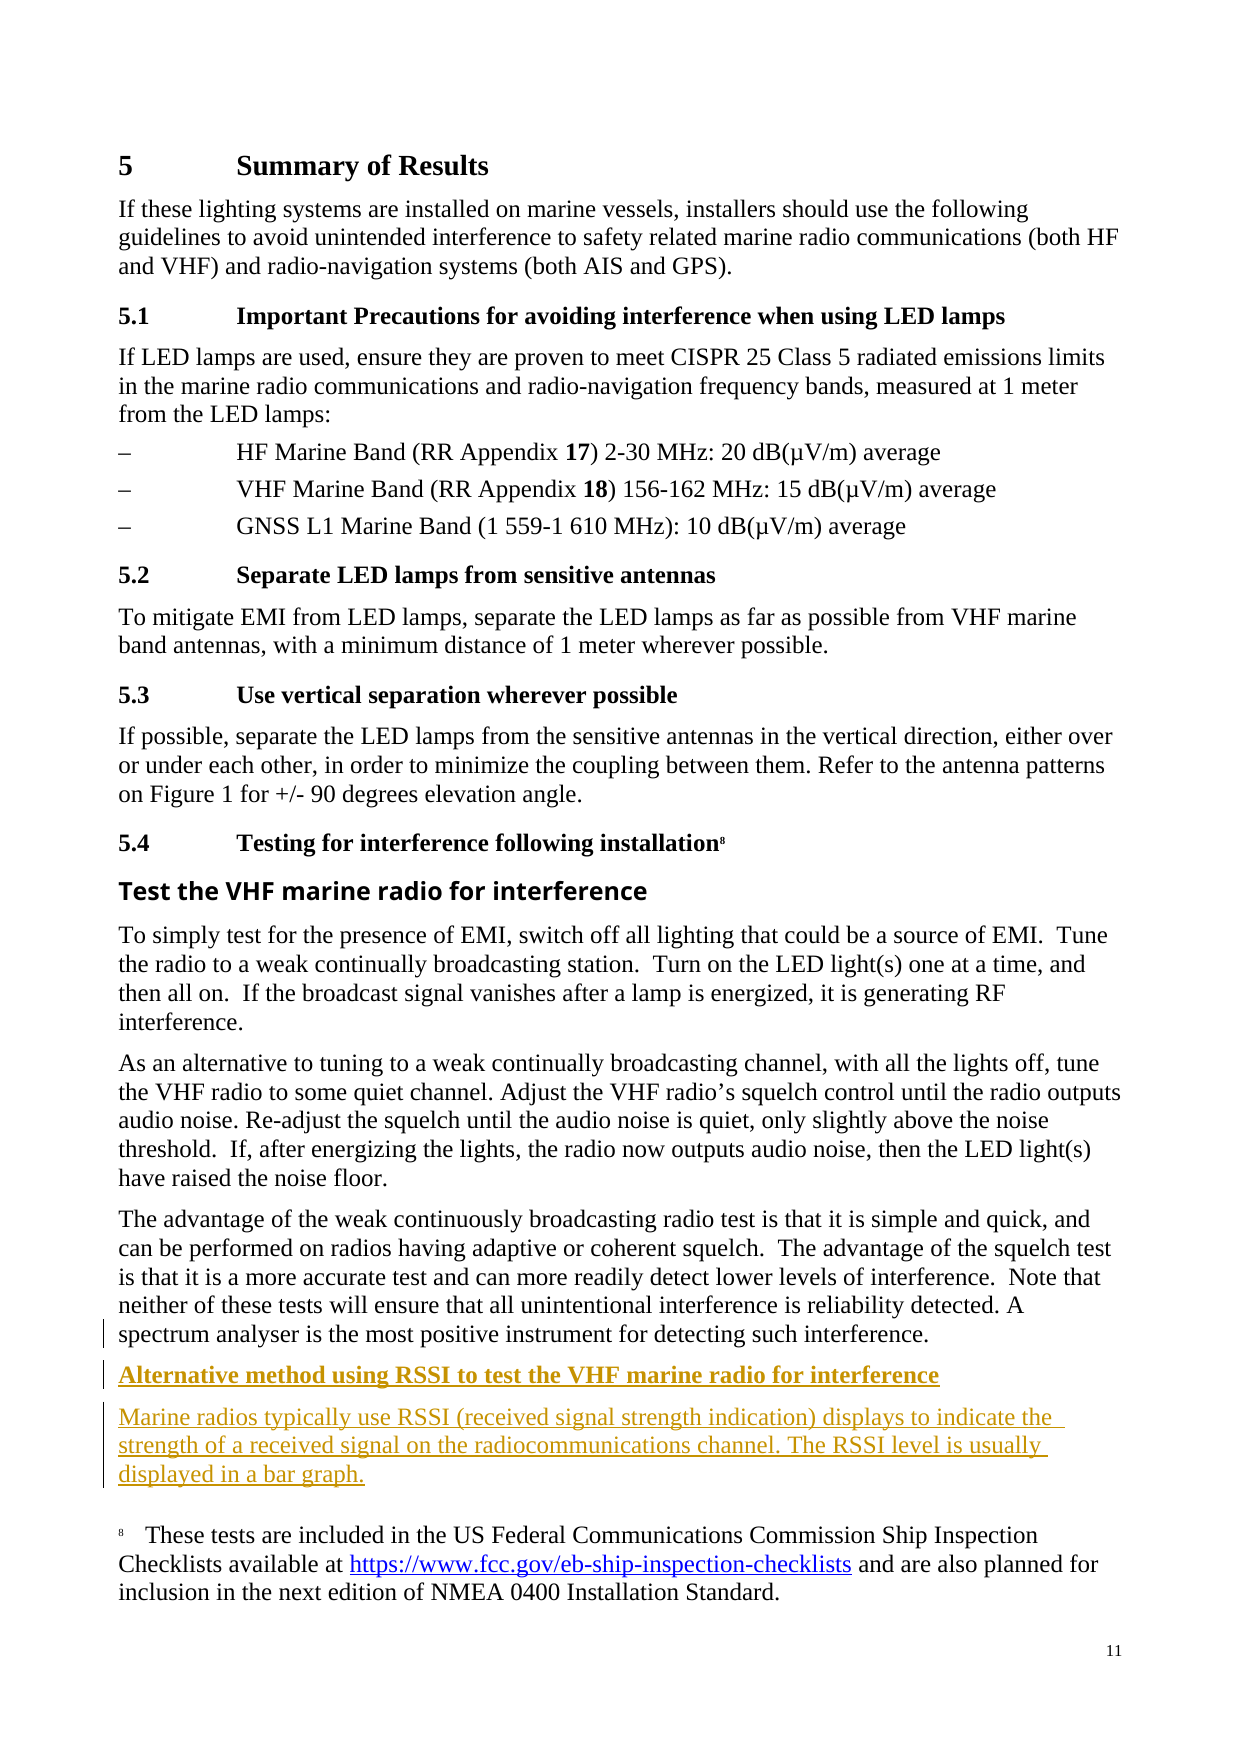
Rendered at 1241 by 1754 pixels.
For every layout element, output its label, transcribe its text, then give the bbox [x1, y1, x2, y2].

text The advantage of the weak continuously broadcasting radio test is that it is simple and quick, and can be performed on radios having adaptive or coherent squelch. The advantage of the squelch test is that it is a more accurate test and can more readily detect lower levels of interference. Note that neither of these tests will ensure that all unintentional interference is reliability detected. A spectrum analyser is the most positive instrument for detecting such interference. [118, 1204, 1122, 1348]
subtitle 5.1 Important Precautions for avoiding interference when using LED lamps [118, 301, 1122, 329]
text If LED lamps are used, ensure they are proven to meet CISPR 25 Class 5 radiated emissions limits in the marine radio communications and radio-navigation frequency bands, measured at 1 meter from the LED lamps: [118, 342, 1122, 428]
text If possible, separate the LED lamps from the sensitive antennas in the vertical direction, either over or under each other, in order to minimize the coupling between them. Refer to the antenna patterns on Figure 1 for +/- 90 degrees elevation angle. [118, 721, 1122, 807]
subtitle 5 Summary of Results [118, 148, 1122, 181]
subtitle Test the VHF marine radio for interference [118, 874, 1122, 908]
text As an alternative to tuning to a weak continually broadcasting channel, with all the lights off, tune the VHF radio to some quiet channel. Adjust the VHF radio’s squelch control until the radio outputs audio noise. Re-adjust the squelch until the audio noise is quiet, only slightly above the noise threshold. If, after energizing the lights, the radio now outputs audio noise, then the LED light(s) have raised the noise floor. [118, 1048, 1122, 1192]
subtitle 5.4 Testing for interference following installation [118, 828, 1122, 857]
text To simply test for the presence of EMI, switch off all lighting that could be a source of EMI. Tune the radio to a weak continually broadcasting station. Turn on the LED light(s) one at a time, and then all on. If the broadcast signal vanishes after a lamp is energized, it is generating RF interference. [118, 920, 1122, 1035]
text If these lighting systems are installed on marine vessels, installers should use the following guidelines to avoid unintended interference to safety related marine radio communications (both HF and VHF) and radio-navigation systems (both AIS and GPS). [118, 194, 1122, 280]
text – HF Marine Band (RR Appendix 17) 2-30 MHz: 20 dB(µV/m) average [118, 437, 1122, 465]
text – VHF Marine Band (RR Appendix 18) 156-162 MHz: 15 dB(µV/m) average [118, 474, 1122, 502]
subtitle 5.2 Separate LED lamps from sensitive antennas [118, 560, 1122, 589]
subtitle 5.3 Use vertical separation wherever possible [118, 680, 1122, 709]
text To mitigate EMI from LED lamps, separate the LED lamps as far as possible from VHF marine band antennas, with a minimum distance of 1 meter wherever possible. [118, 602, 1122, 659]
text – GNSS L1 Marine Band (1 559-1 610 MHz): 10 dB(µV/m) average [118, 511, 1122, 539]
